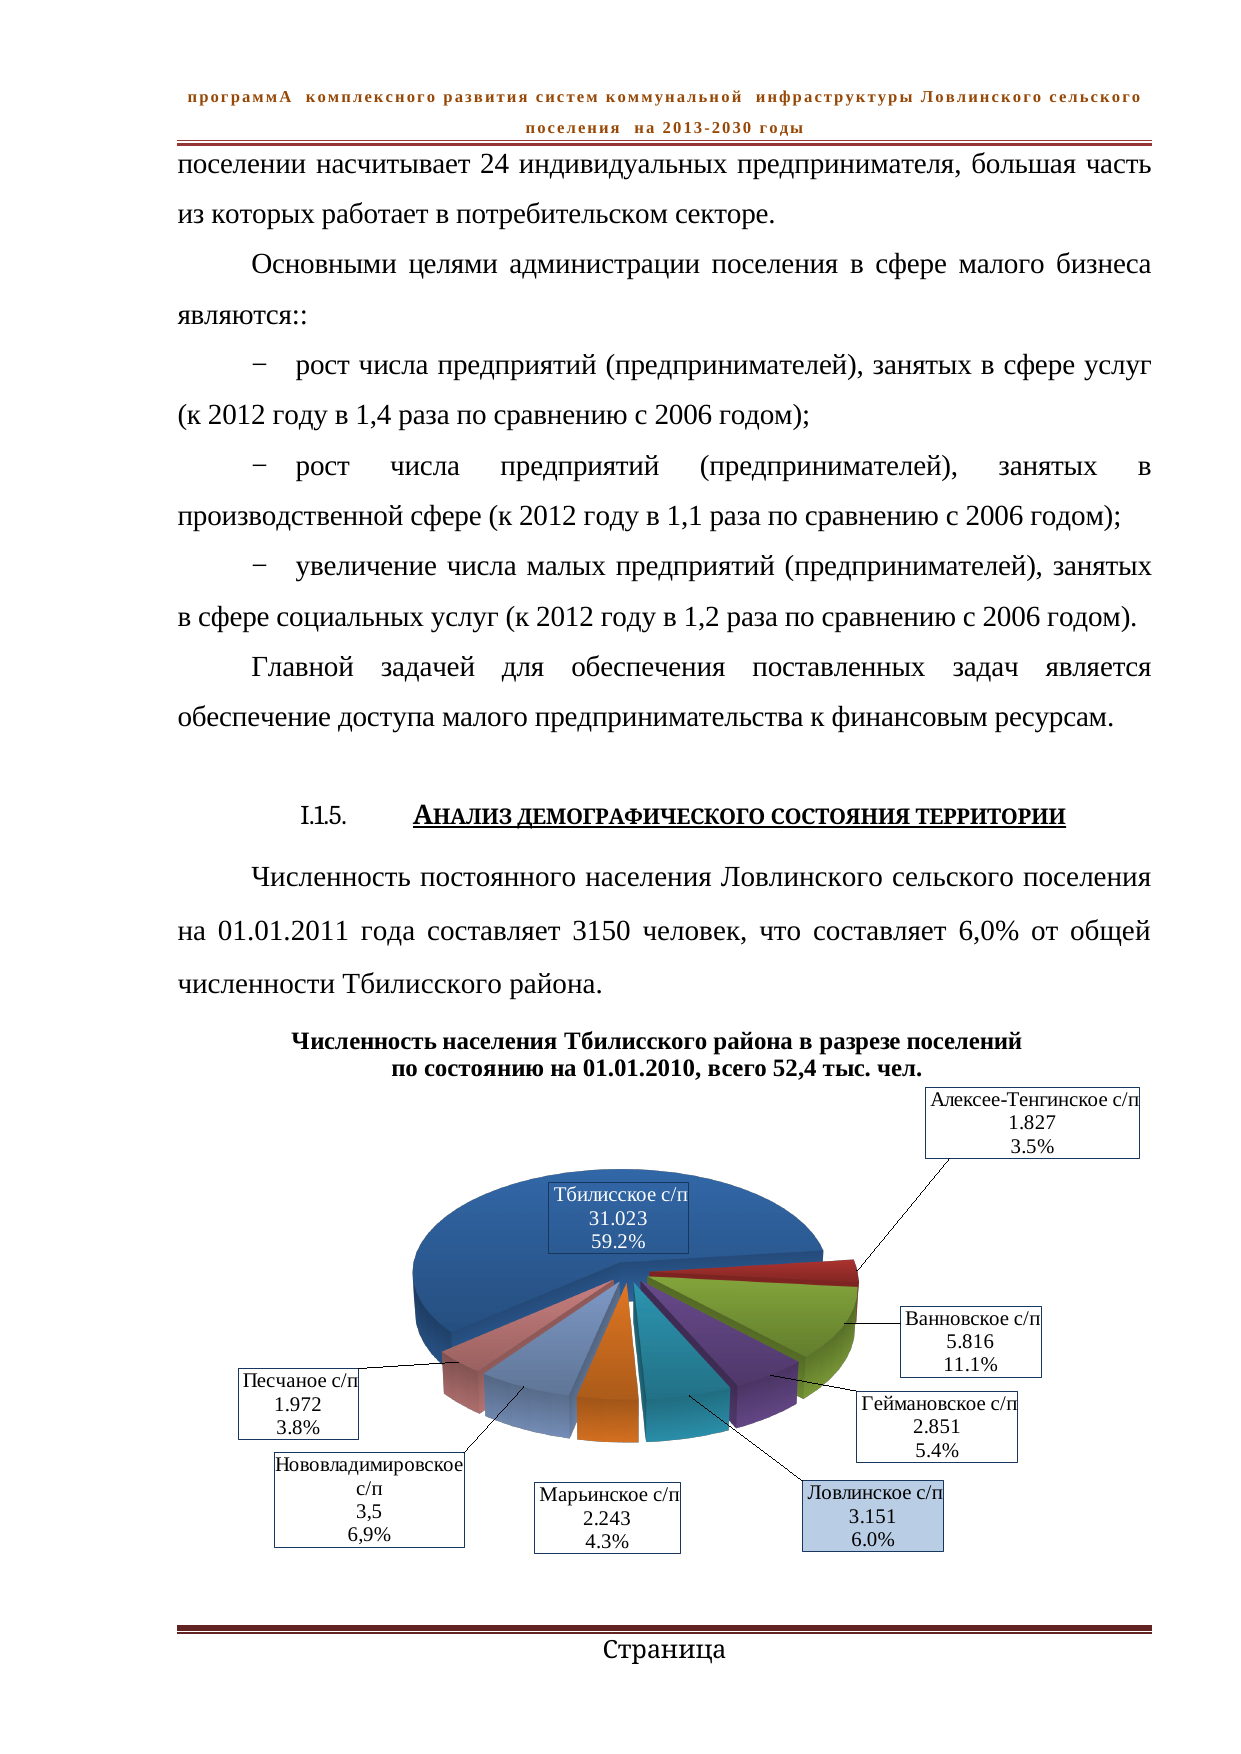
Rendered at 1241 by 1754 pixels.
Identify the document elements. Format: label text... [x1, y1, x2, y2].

text Главной задачей для обеспечения поставленных задач является обеспечение доступа малого предпринимательства к финансовым ресурсам. [177, 649, 1152, 733]
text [177, 146, 1152, 230]
list рост числа предприятий (предпринимателей), занятых в сфере услуг (к 2012 году в 1,4 раза по сравнению с 2006 годом); [177, 347, 1152, 431]
list Анализ демографического состояния территории [215, 800, 1152, 831]
list рост числа предприятий (предпринимателей), занятых в производственной сфере (к 2012 году в 1,1 раза по сравнению с 2006 годом); [177, 448, 1152, 532]
list увеличение числа малых предприятий (предпринимателей), занятых в сфере социальных услуг (к 2012 году в 1,2 раза по сравнению с 2006 годом). [177, 548, 1152, 632]
text Основными целями администрации поселения в сфере малого бизнеса являются:: [177, 246, 1152, 330]
text Численность постоянного населения Ловлинского сельского поселения на 01.01.2011 года составляет 3150 человек, что составляет 6,0% от общей численности Тбилисского района. [177, 859, 1152, 1000]
